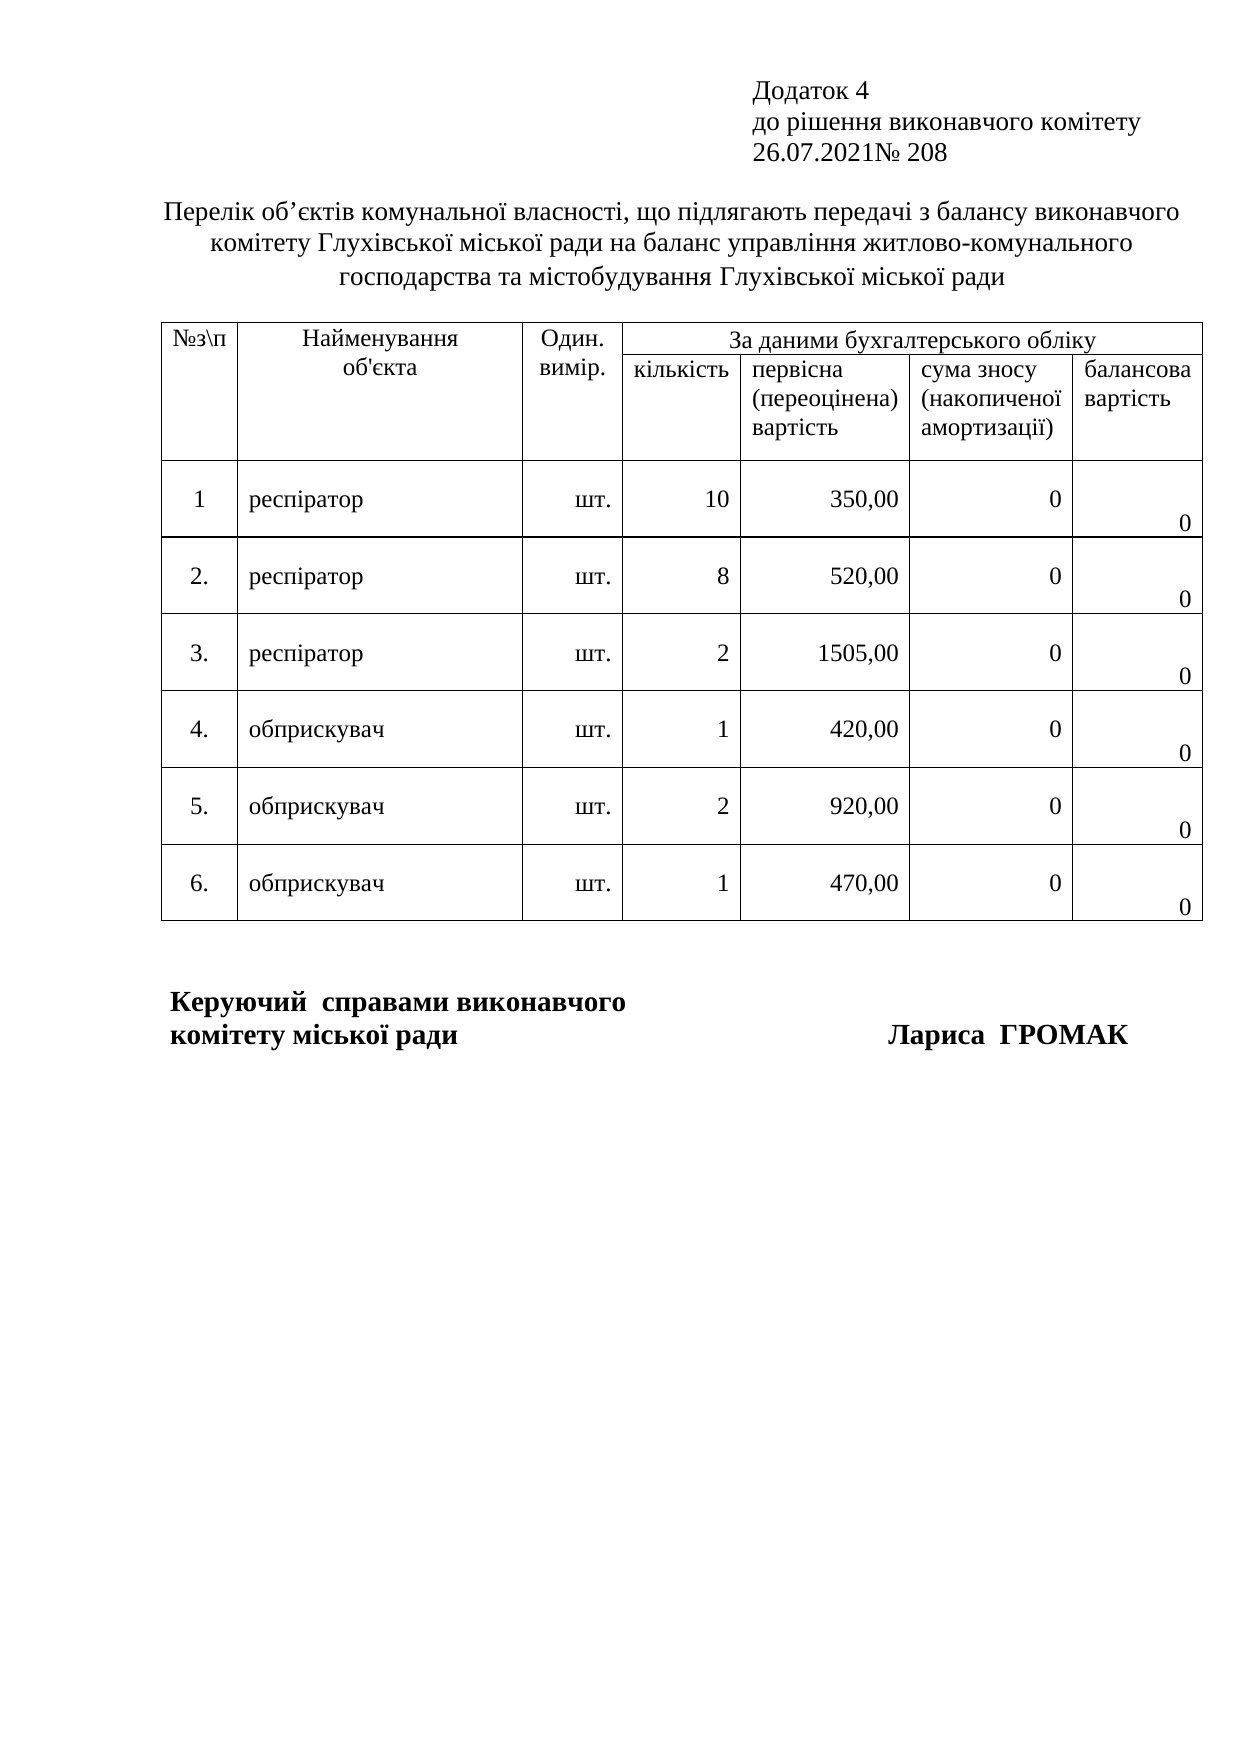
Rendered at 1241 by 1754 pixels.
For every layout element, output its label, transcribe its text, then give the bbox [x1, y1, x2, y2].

table_cell респіратор [238, 614, 522, 690]
table_cell 1 [162, 461, 237, 536]
table_cell 0 [1073, 691, 1202, 767]
table_cell 2 [623, 768, 740, 843]
table_cell шт. [523, 768, 622, 843]
table_cell 0 [910, 614, 1072, 690]
text до рішення виконавчого комітету [752, 105, 1181, 136]
table_cell кількість [623, 355, 740, 460]
text Перелік об’єктів комунальної власності, що підлягають передачі з балансу виконавчого комітету Глухівської міської ради на баланс управління житлово-комунального господарства та містобудування Глухівської міської ради [162, 195, 1181, 291]
table_header За даними бухгалтерського обліку [623, 323, 1202, 353]
table_cell 2 [623, 614, 740, 690]
table_header №з\п [162, 323, 237, 460]
table_cell 420,00 [741, 691, 909, 767]
table_cell обприскувач [238, 845, 522, 920]
table_cell шт. [523, 614, 622, 690]
table_header Найменування об'єкта [238, 323, 522, 460]
table_cell 0 [1073, 614, 1202, 690]
table_cell шт. [523, 691, 622, 767]
table_cell 920,00 [741, 768, 909, 843]
table_cell 0 [910, 691, 1072, 767]
table_cell 2. [162, 538, 237, 613]
text комітету міської ради Лариса ГРОМАК [162, 1017, 1181, 1051]
table_cell 5. [162, 768, 237, 843]
table_cell 0 [1073, 538, 1202, 613]
table_cell респіратор [238, 461, 522, 536]
table_cell первісна (переоцінена) вартість [741, 355, 909, 460]
table_cell респіратор [238, 538, 522, 613]
table_cell 520,00 [741, 538, 909, 613]
table_cell 0 [910, 845, 1072, 920]
table_cell обприскувач [238, 691, 522, 767]
text 26.07.2021№ 208 [752, 136, 1181, 167]
table_cell балансова вартість [1073, 355, 1202, 460]
table_cell 350,00 [741, 461, 909, 536]
table_cell 0 [910, 768, 1072, 843]
table_cell обприскувач [238, 768, 522, 843]
text Додаток 4 [752, 74, 1181, 105]
table_cell 6. [162, 845, 237, 920]
table_cell 3. [162, 614, 237, 690]
table_header Один. вимір. [523, 323, 622, 460]
table_cell шт. [523, 461, 622, 536]
table_cell 0 [910, 538, 1072, 613]
table_cell 0 [1073, 461, 1202, 536]
table_cell 470,00 [741, 845, 909, 920]
table_cell 1 [623, 845, 740, 920]
table_cell 8 [623, 538, 740, 613]
table_cell шт. [523, 538, 622, 613]
table_cell 1505,00 [741, 614, 909, 690]
table_cell 1 [623, 691, 740, 767]
table_cell 0 [1073, 768, 1202, 843]
table_cell 0 [910, 461, 1072, 536]
table_cell 4. [162, 691, 237, 767]
table_cell 0 [1073, 845, 1202, 920]
table_cell сума зносу (накопиченої амортизації) [910, 355, 1072, 460]
text Керуючий справами виконавчого [162, 984, 1181, 1017]
table_cell шт. [523, 845, 622, 920]
table_cell 10 [623, 461, 740, 536]
